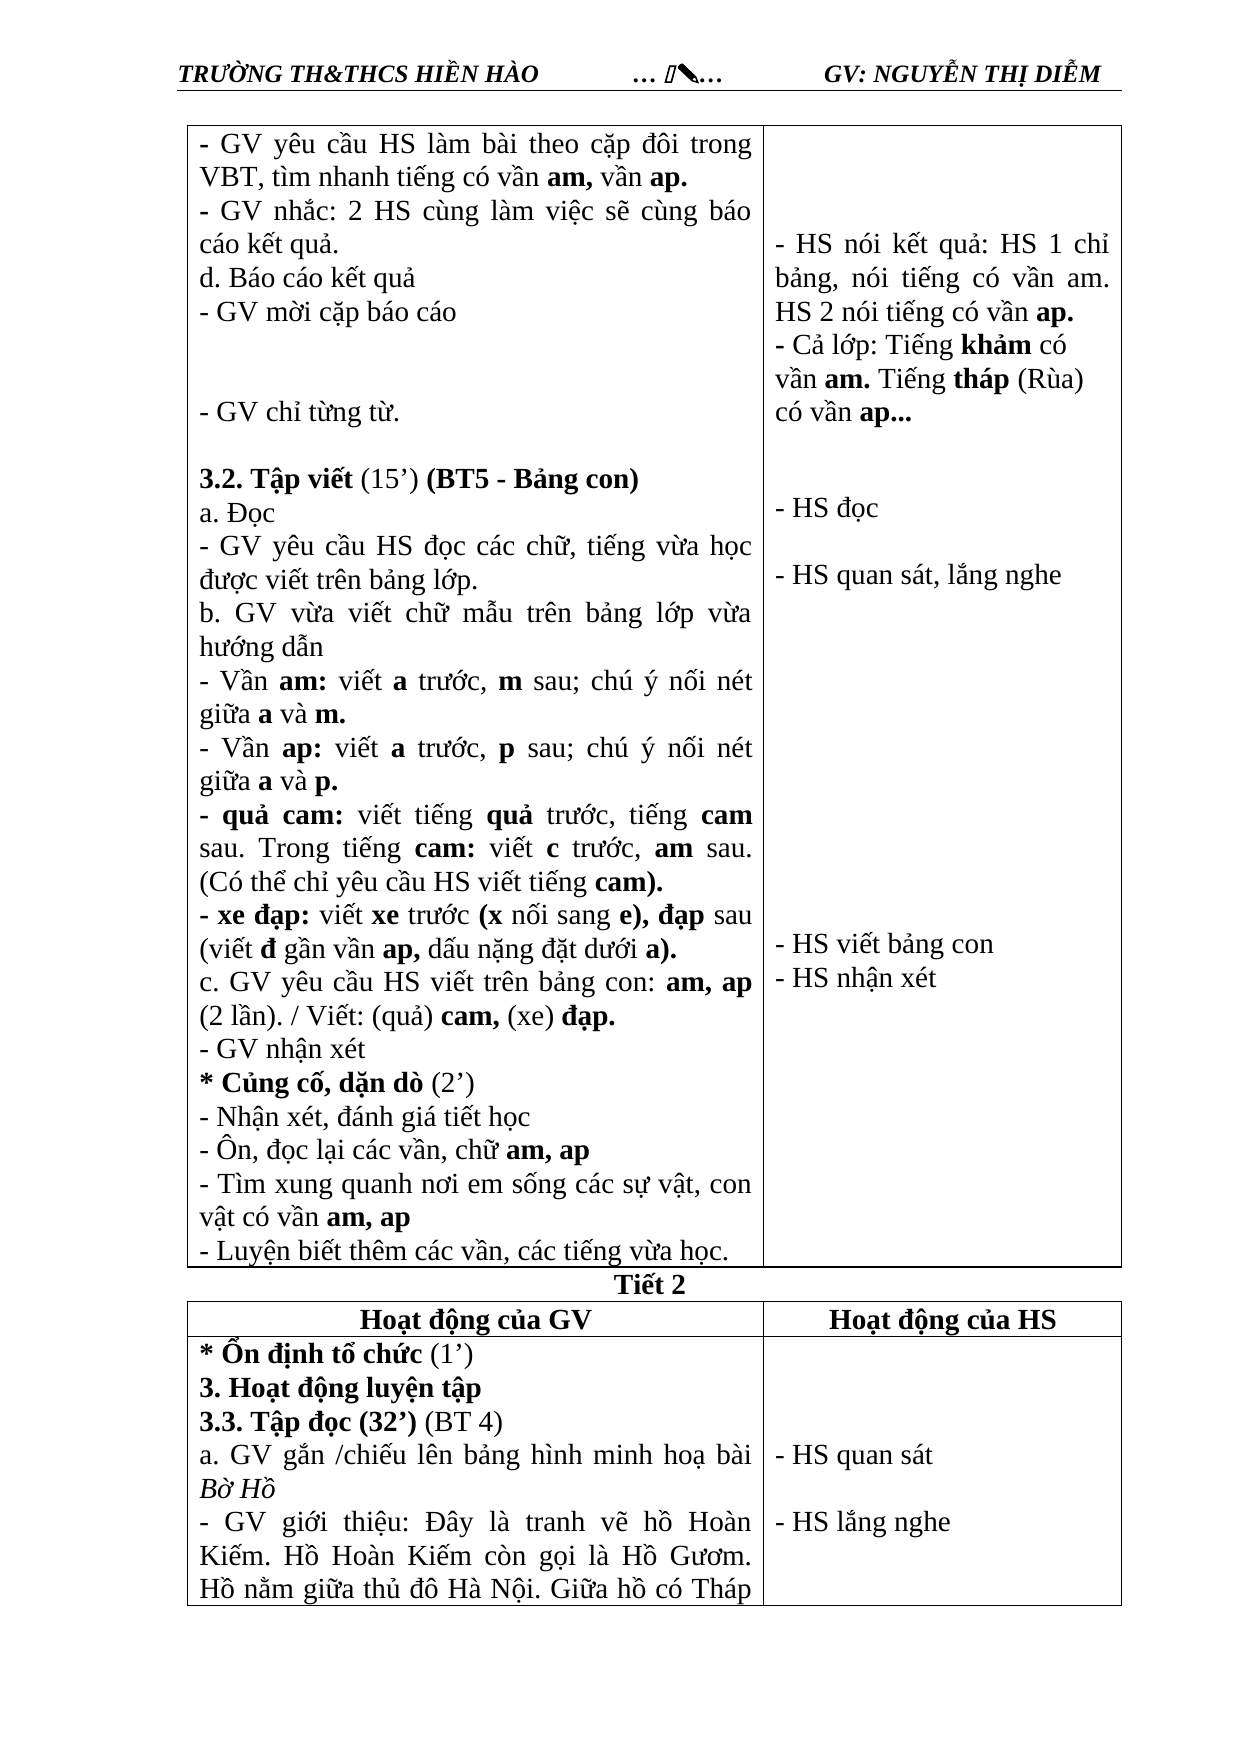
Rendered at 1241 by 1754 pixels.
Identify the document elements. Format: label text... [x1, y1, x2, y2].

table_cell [764, 1337, 1121, 1605]
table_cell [188, 1337, 763, 1605]
table_header Hoạt động của GV [188, 1302, 763, 1336]
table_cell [764, 126, 1121, 1266]
table_header Hoạt động của HS [764, 1302, 1121, 1336]
text Tiết 2 [177, 1267, 1122, 1301]
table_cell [188, 126, 763, 1266]
